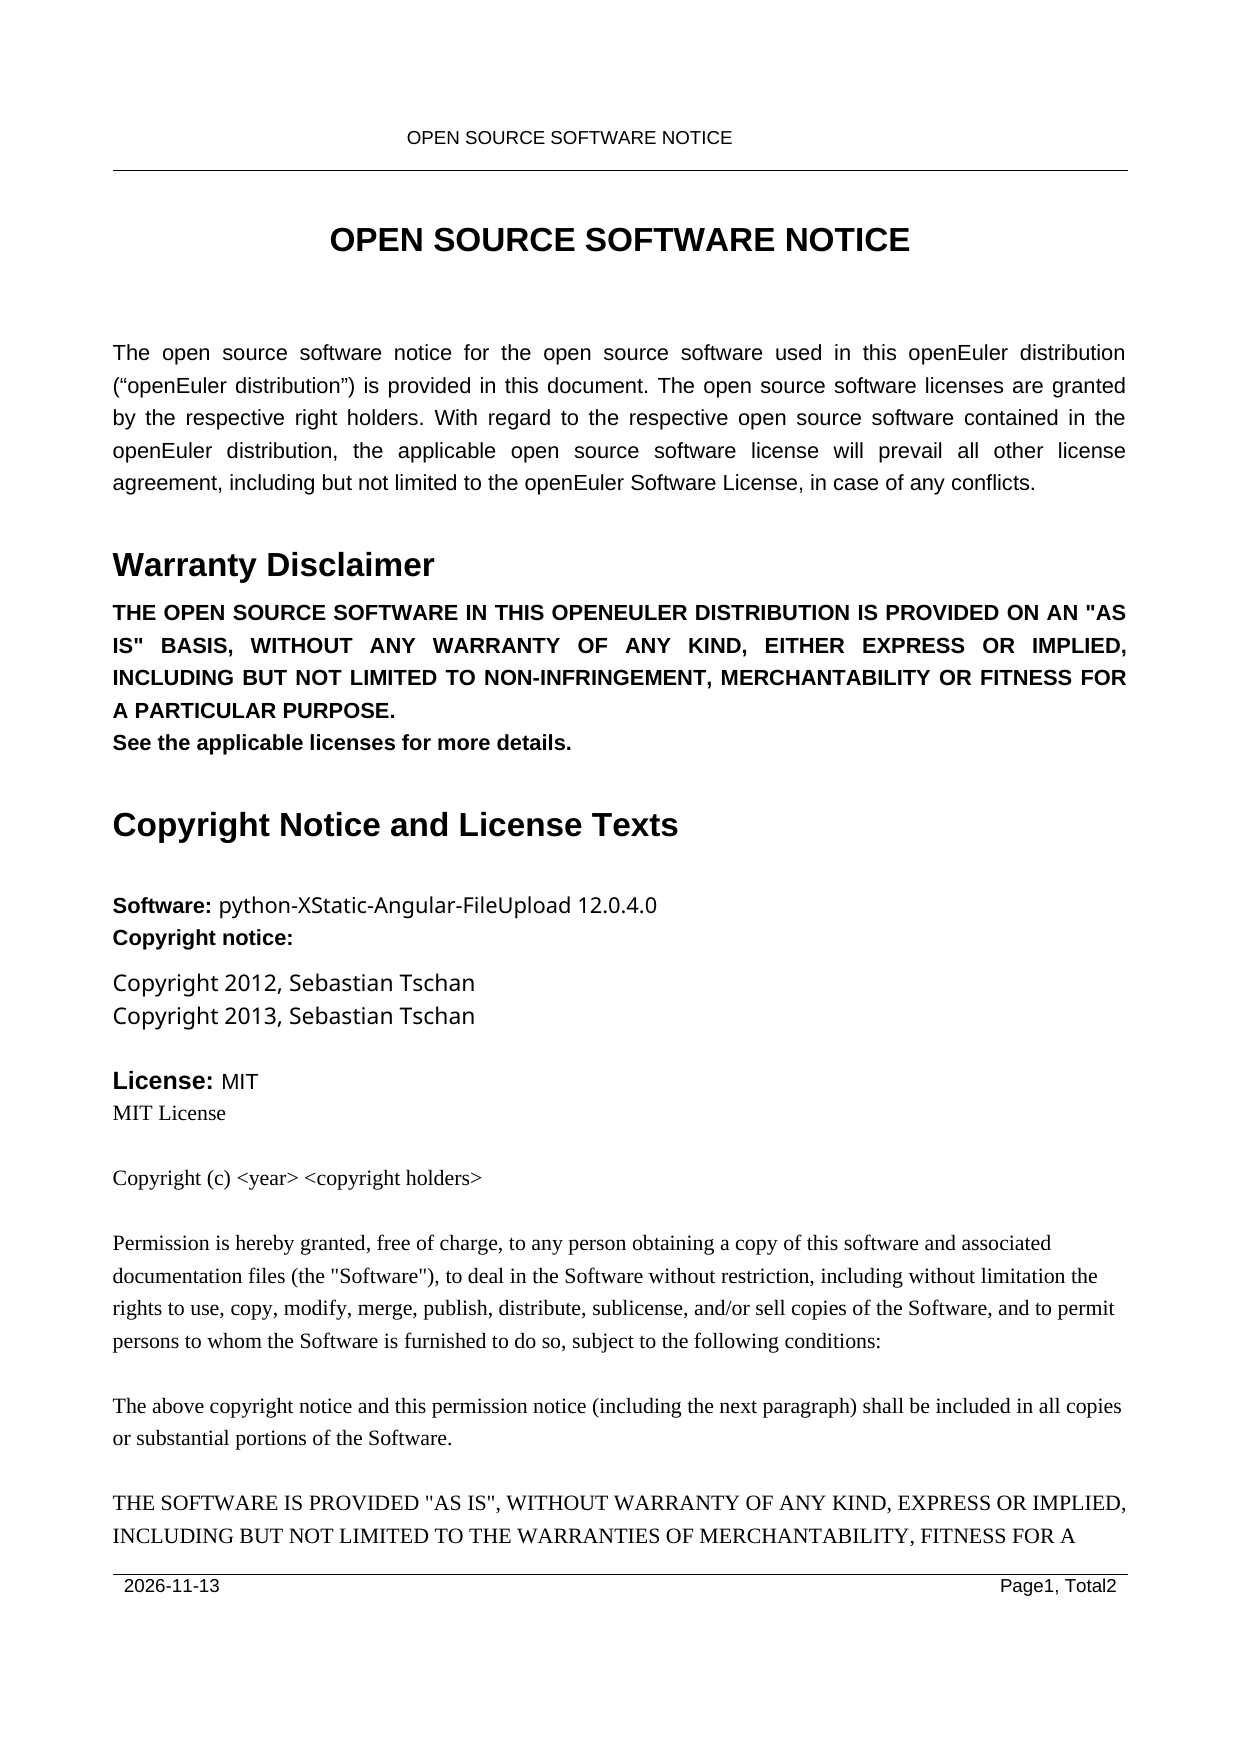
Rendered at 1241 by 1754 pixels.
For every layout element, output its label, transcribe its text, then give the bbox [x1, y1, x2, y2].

text THE OPEN SOURCE SOFTWARE IN THIS OPENEULER DISTRIBUTION IS PROVIDED ON AN "AS IS" BASIS, WITHOUT ANY WARRANTY OF ANY KIND, EITHER EXPRESS OR IMPLIED, INCLUDING BUT NOT LIMITED TO NON-INFRINGEMENT, MERCHANTABILITY OR FITNESS FOR A PARTICULAR PURPOSE. See the applicable licenses for more details. [112, 596, 1128, 759]
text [112, 1096, 1128, 1551]
text Copyright Notice and License Texts [112, 791, 1128, 856]
text Copyright 2012, Sebastian Tschan Copyright 2013, Sebastian Tschan [112, 966, 1128, 1064]
text License: MIT [112, 1064, 1128, 1096]
text OPEN SOURCE SOFTWARE NOTICE [112, 206, 1128, 271]
title Software: python-XStatic-Angular-FileUpload 12.0.4.0 [112, 889, 1128, 921]
text Copyright notice: [112, 921, 1128, 954]
text The open source software notice for the open source software used in this openEuler distribution (“openEuler distribution”) is provided in this document. The open source software licenses are granted by the respective right holders. With regard to the respective open source software contained in the openEuler distribution, the applicable open source software license will prevail all other license agreement, including but not limited to the openEuler Software License, in case of any conflicts. [112, 336, 1128, 499]
text Warranty Disclaimer [112, 531, 1128, 596]
